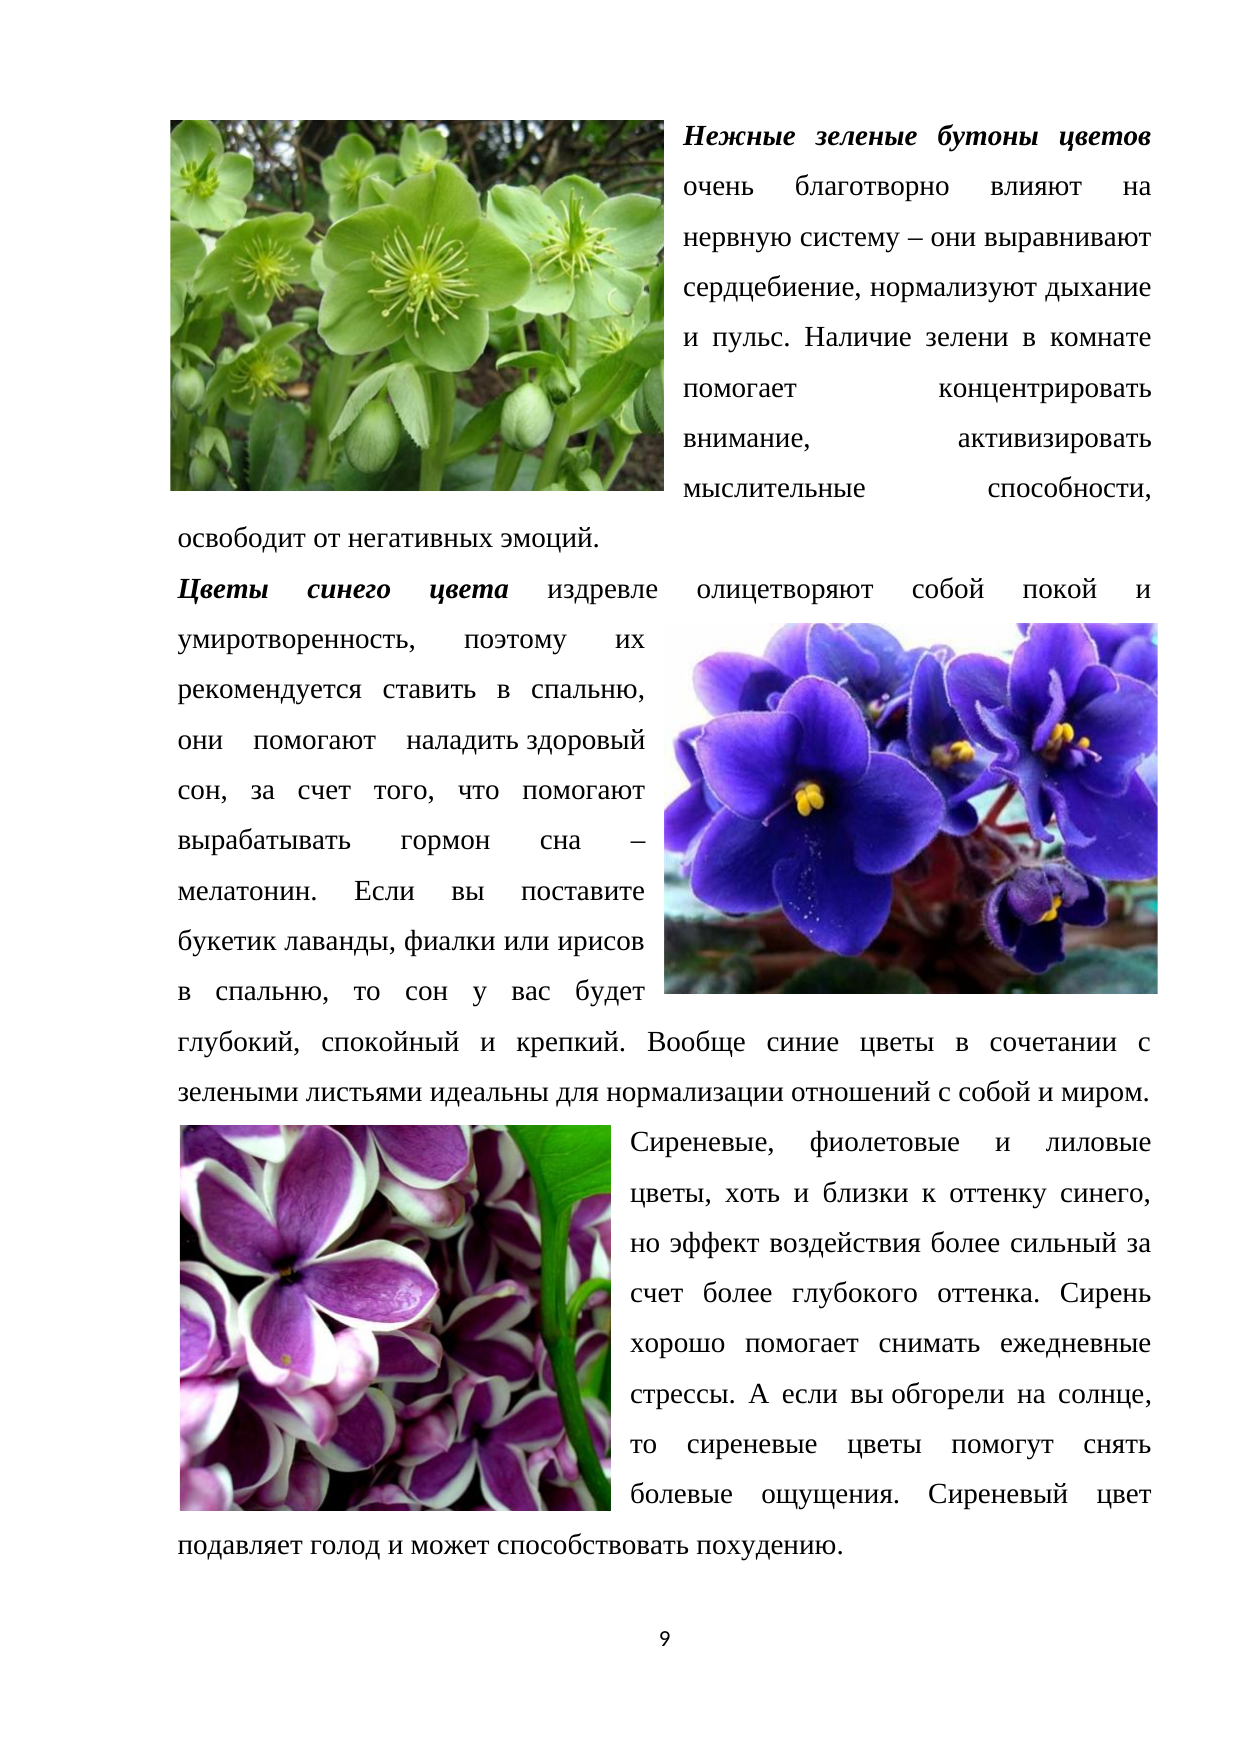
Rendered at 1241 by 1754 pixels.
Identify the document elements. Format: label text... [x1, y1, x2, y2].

picture [664, 170, 1158, 539]
text Как видите, цветы очень сильно влияют на здоровье человека – помогают бороться с болезнями и недугами, особенно с депрессией и хронической усталостью, лечат душу, поднимают настроение. [177, 1426, 1152, 1611]
picture [179, 1125, 601, 1437]
text Белые цветы олицетворяют собой чистоту как дел, так и помыслов. Букетик белых цветов поможет привести в норму душевное равновесие, окажут укрепляющее действие на тело и мозг. [177, 1124, 1152, 1359]
picture [179, 672, 611, 1057]
